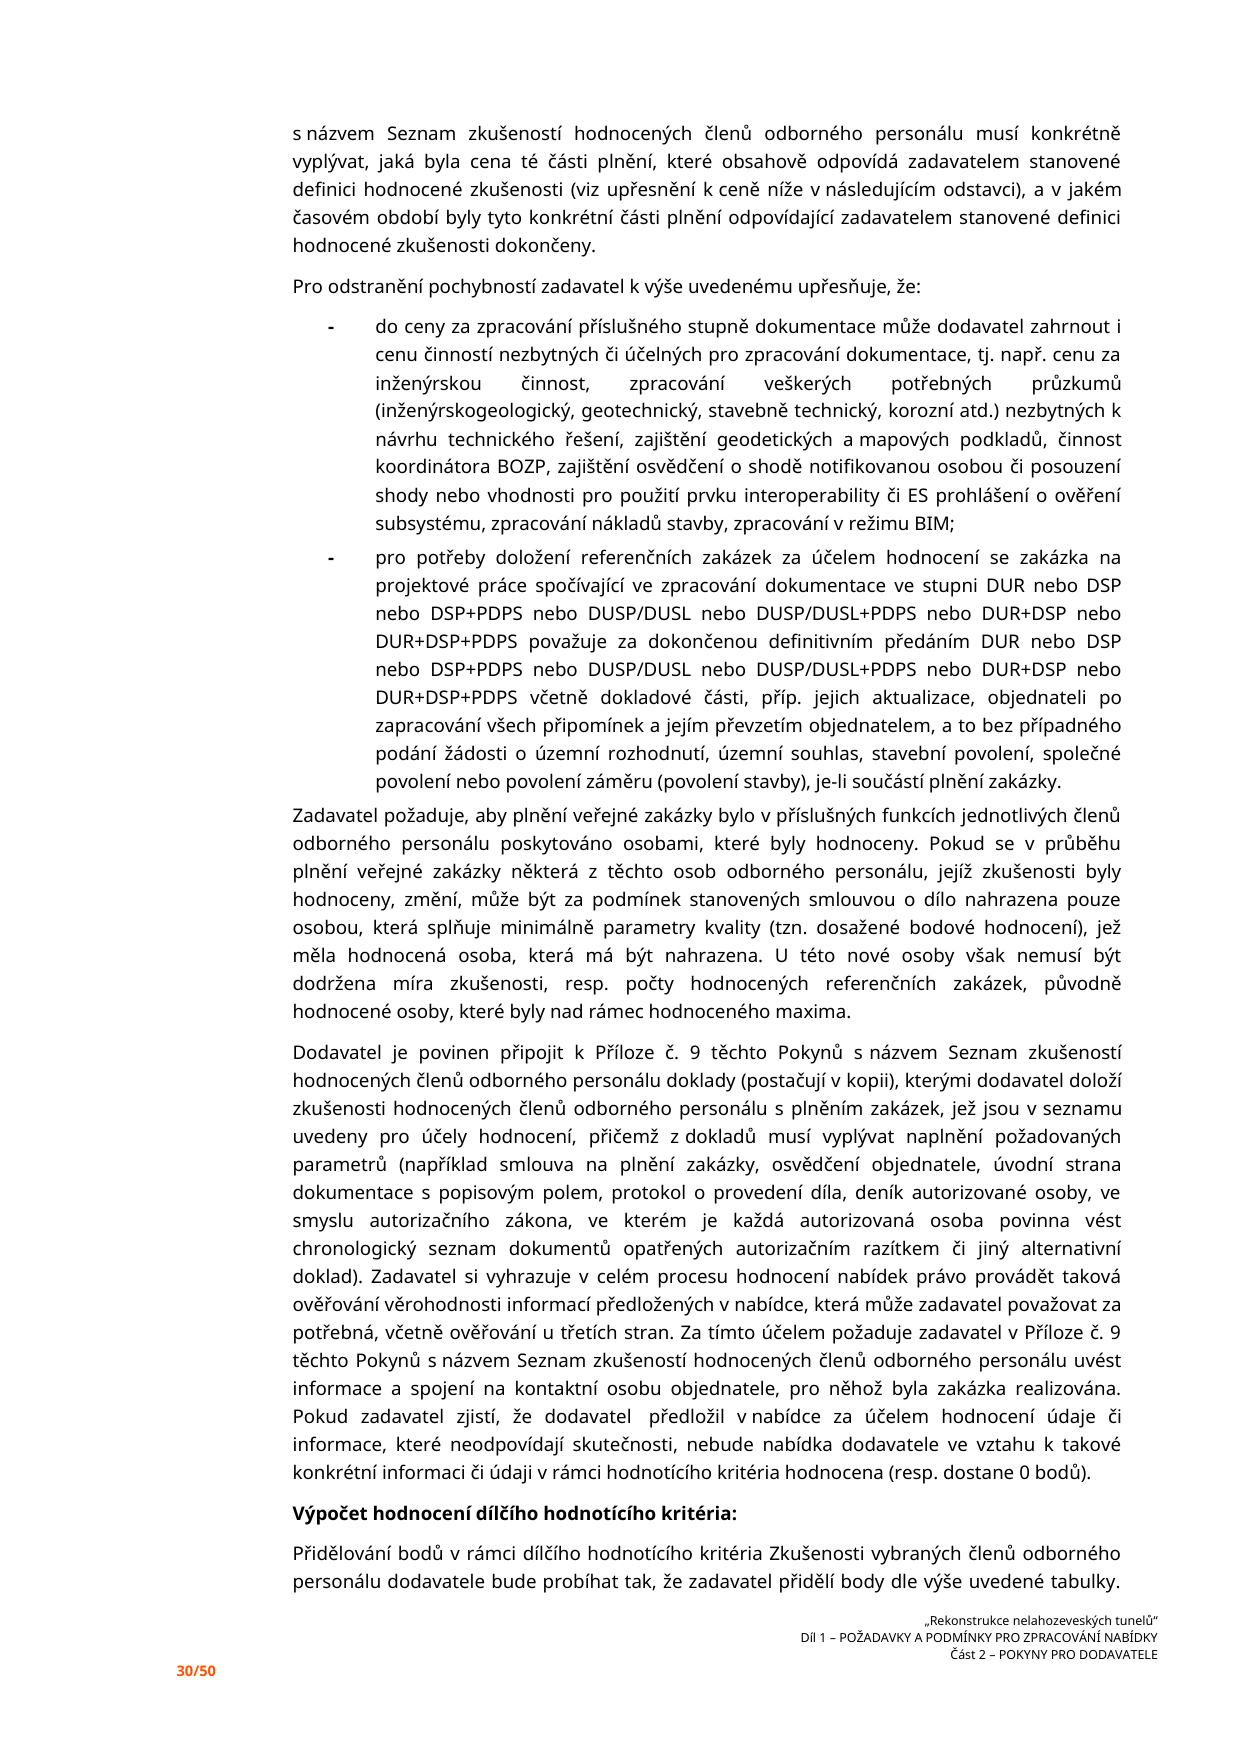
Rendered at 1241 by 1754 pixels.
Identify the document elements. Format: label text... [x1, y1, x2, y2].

list Zadavatel požaduje, aby plnění veřejné zakázky bylo v příslušných funkcích jednotlivých členů odborného personálu poskytováno osobami, které byly hodnoceny. Pokud se v průběhu plnění veřejné zakázky některá z těchto osob odborného personálu, jejíž zkušenosti byly hodnoceny, změní, může být za podmínek stanovených smlouvou o dílo nahrazena pouze osobou, která splňuje minimálně parametry kvality (tzn. dosažené bodové hodnocení), jež měla hodnocená osoba, která má být nahrazena. U této nové osoby však nemusí být dodržena míra zkušenosti, resp. počty hodnocených referenčních zakázek, původně hodnocené osoby, které byly nad rámec hodnoceného maxima. [292, 803, 1122, 1024]
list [292, 121, 1122, 258]
text do ceny za zpracování příslušného stupně dokumentace může dodavatel zahrnout i cenu činností nezbytných či účelných pro zpracování dokumentace, tj. např. cenu za inženýrskou činnost, zpracování veškerých potřebných průzkumů (inženýrskogeologický, geotechnický, stavebně technický, korozní atd.) nezbytných k návrhu technického řešení, zajištění geodetických a mapových podkladů, činnost koordinátora BOZP, zajištění osvědčení o shodě notifikovanou osobou či posouzení shody nebo vhodnosti pro použití prvku interoperability či ES prohlášení o ověření subsystému, zpracování nákladů stavby, zpracování v režimu BIM; [328, 314, 1122, 535]
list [292, 1541, 1122, 1594]
text pro potřeby doložení referenčních zakázek za účelem hodnocení se zakázka na projektové práce spočívající ve zpracování dokumentace ve stupni DUR nebo DSP nebo DSP+PDPS nebo DUSP/DUSL nebo DUSP/DUSL+PDPS nebo DUR+DSP nebo DUR+DSP+PDPS považuje za dokončenou definitivním předáním DUR nebo DSP nebo DSP+PDPS nebo DUSP/DUSL nebo DUSP/DUSL+PDPS nebo DUR+DSP nebo DUR+DSP+PDPS včetně dokladové části, příp. jejich aktualizace, objednateli po zapracování všech připomínek a jejím převzetím objednatelem, a to bez případného podání žádosti o územní rozhodnutí, územní souhlas, stavební povolení, společné povolení nebo povolení záměru (povolení stavby), je-li součástí plnění zakázky. [328, 544, 1122, 794]
list Dodavatel je povinen připojit k Příloze č. 9 těchto Pokynů s názvem Seznam zkušeností hodnocených členů odborného personálu doklady (postačují v kopii), kterými dodavatel doloží zkušenosti hodnocených členů odborného personálu s plněním zakázek, jež jsou v seznamu uvedeny pro účely hodnocení, přičemž z dokladů musí vyplývat naplnění požadovaných parametrů (například smlouva na plnění zakázky, osvědčení objednatele, úvodní strana dokumentace s popisovým polem, protokol o provedení díla, deník autorizované osoby, ve smyslu autorizačního zákona, ve kterém je každá autorizovaná osoba povinna vést chronologický seznam dokumentů opatřených autorizačním razítkem či jiný alternativní doklad). Zadavatel si vyhrazuje v celém procesu hodnocení nabídek právo provádět taková ověřování věrohodnosti informací předložených v nabídce, která může zadavatel považovat za potřebná, včetně ověřování u třetích stran. Za tímto účelem požaduje zadavatel v Příloze č. 9 těchto Pokynů s názvem Seznam zkušeností hodnocených členů odborného personálu uvést informace a spojení na kontaktní osobu objednatele, pro něhož byla zakázka realizována. Pokud zadavatel zjistí, že dodavatel předložil v nabídce za účelem hodnocení údaje či informace, které neodpovídají skutečnosti, nebude nabídka dodavatele ve vztahu k takové konkrétní informaci či údaji v rámci hodnotícího kritéria hodnocena (resp. dostane 0 bodů). [292, 1039, 1122, 1485]
list Výpočet hodnocení dílčího hodnotícího kritéria: [292, 1500, 1122, 1526]
text Pro odstranění pochybností zadavatel k výše uvedenému upřesňuje, že: [292, 273, 1122, 299]
